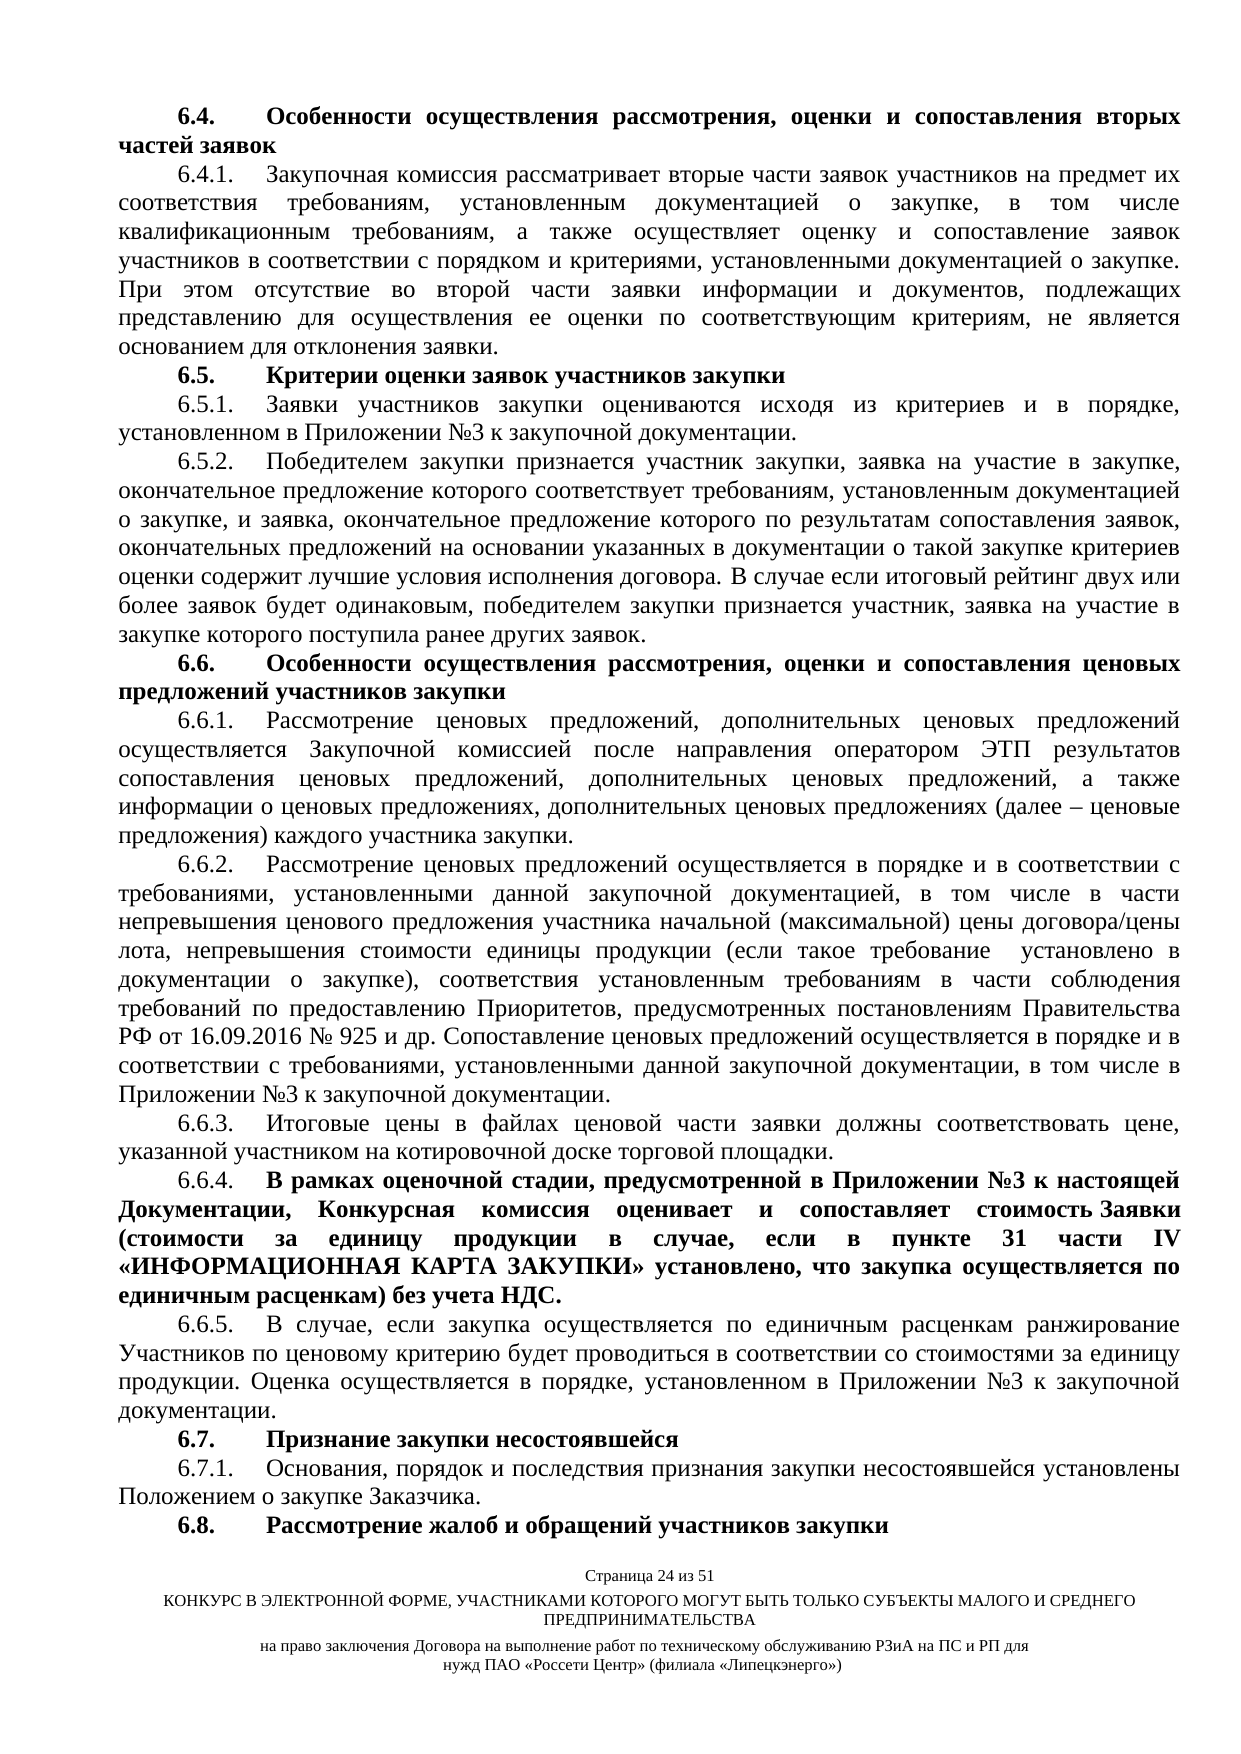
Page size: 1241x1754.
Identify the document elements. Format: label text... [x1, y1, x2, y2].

subtitle Закупочная комиссия рассматривает вторые части заявок участников на предмет их соответствия требованиям, установленным документацией о закупке, в том числе квалификационным требованиям, а также осуществляет оценку и сопоставление заявок участников в соответствии с порядком и критериями, установленными документацией о закупке. При этом отсутствие во второй части заявки информации и документов, подлежащих представлению для осуществления ее оценки по соответствующим критериям, не является основанием для отклонения заявки. [118, 159, 1181, 360]
subtitle Критерии оценки заявок участников закупки [118, 360, 1181, 389]
subtitle Особенности осуществления рассмотрения, оценки и сопоставления ценовых предложений участников закупки [118, 648, 1181, 705]
subtitle Победителем закупки признается участник закупки, заявка на участие в закупке, окончательное предложение которого соответствует требованиям, установленным документацией о закупке, и заявка, окончательное предложение которого по результатам сопоставления заявок, окончательных предложений на основании указанных в документации о такой закупке критериев оценки содержит лучшие условия исполнения договора. В случае если итоговый рейтинг двух или более заявок будет одинаковым, победителем закупки признается участник, заявка на участие в закупке которого поступила ранее других заявок. [118, 446, 1181, 648]
subtitle Рассмотрение ценовых предложений, дополнительных ценовых предложений осуществляется Закупочной комиссией после направления оператором ЭТП результатов сопоставления ценовых предложений, дополнительных ценовых предложений, а также информации о ценовых предложениях, дополнительных ценовых предложениях (далее – ценовые предложения) каждого участника закупки. [118, 705, 1181, 849]
subtitle Заявки участников закупки оцениваются исходя из критериев и в порядке, установленном в Приложении №3 к закупочной документации. [118, 389, 1181, 446]
subtitle Основания, порядок и последствия признания закупки несостоявшейся установлены Положением о закупке Заказчика. [118, 1453, 1181, 1510]
subtitle Итоговые цены в файлах ценовой части заявки должны соответствовать цене, указанной участником на котировочной доске торговой площадки. [118, 1108, 1181, 1165]
subtitle В рамках оценочной стадии, предусмотренной в Приложении №3 к настоящей Документации, Конкурсная комиссия оценивает и сопоставляет стоимость Заявки (стоимости за единицу продукции в случае, если в пункте 31 части IV «ИНФОРМАЦИОННАЯ КАРТА ЗАКУПКИ» установлено, что закупка осуществляется по единичным расценкам) без учета НДС. [118, 1165, 1181, 1309]
subtitle В случае, если закупка осуществляется по единичным расценкам ранжирование Участников по ценовому критерию будет проводиться в соответствии со стоимостями за единицу продукции. Оценка осуществляется в порядке, установленном в Приложении №3 к закупочной документации. [118, 1309, 1181, 1424]
subtitle Особенности осуществления рассмотрения, оценки и сопоставления вторых частей заявок [118, 101, 1181, 159]
subtitle Рассмотрение жалоб и обращений участников закупки [118, 1510, 1181, 1539]
subtitle Признание закупки несостоявшейся [118, 1424, 1181, 1453]
subtitle Рассмотрение ценовых предложений осуществляется в порядке и в соответствии с требованиями, установленными данной закупочной документацией, в том числе в части непревышения ценового предложения участника начальной (максимальной) цены договора/цены лота, непревышения стоимости единицы продукции (если такое требование установлено в документации о закупке), соответствия установленным требованиям в части соблюдения требований по предоставлению Приоритетов, предусмотренных постановлениям Правительства РФ от 16.09.2016 № 925 и др. Сопоставление ценовых предложений осуществляется в порядке и в соответствии с требованиями, установленными данной закупочной документации, в том числе в Приложении №3 к закупочной документации. [118, 849, 1181, 1108]
